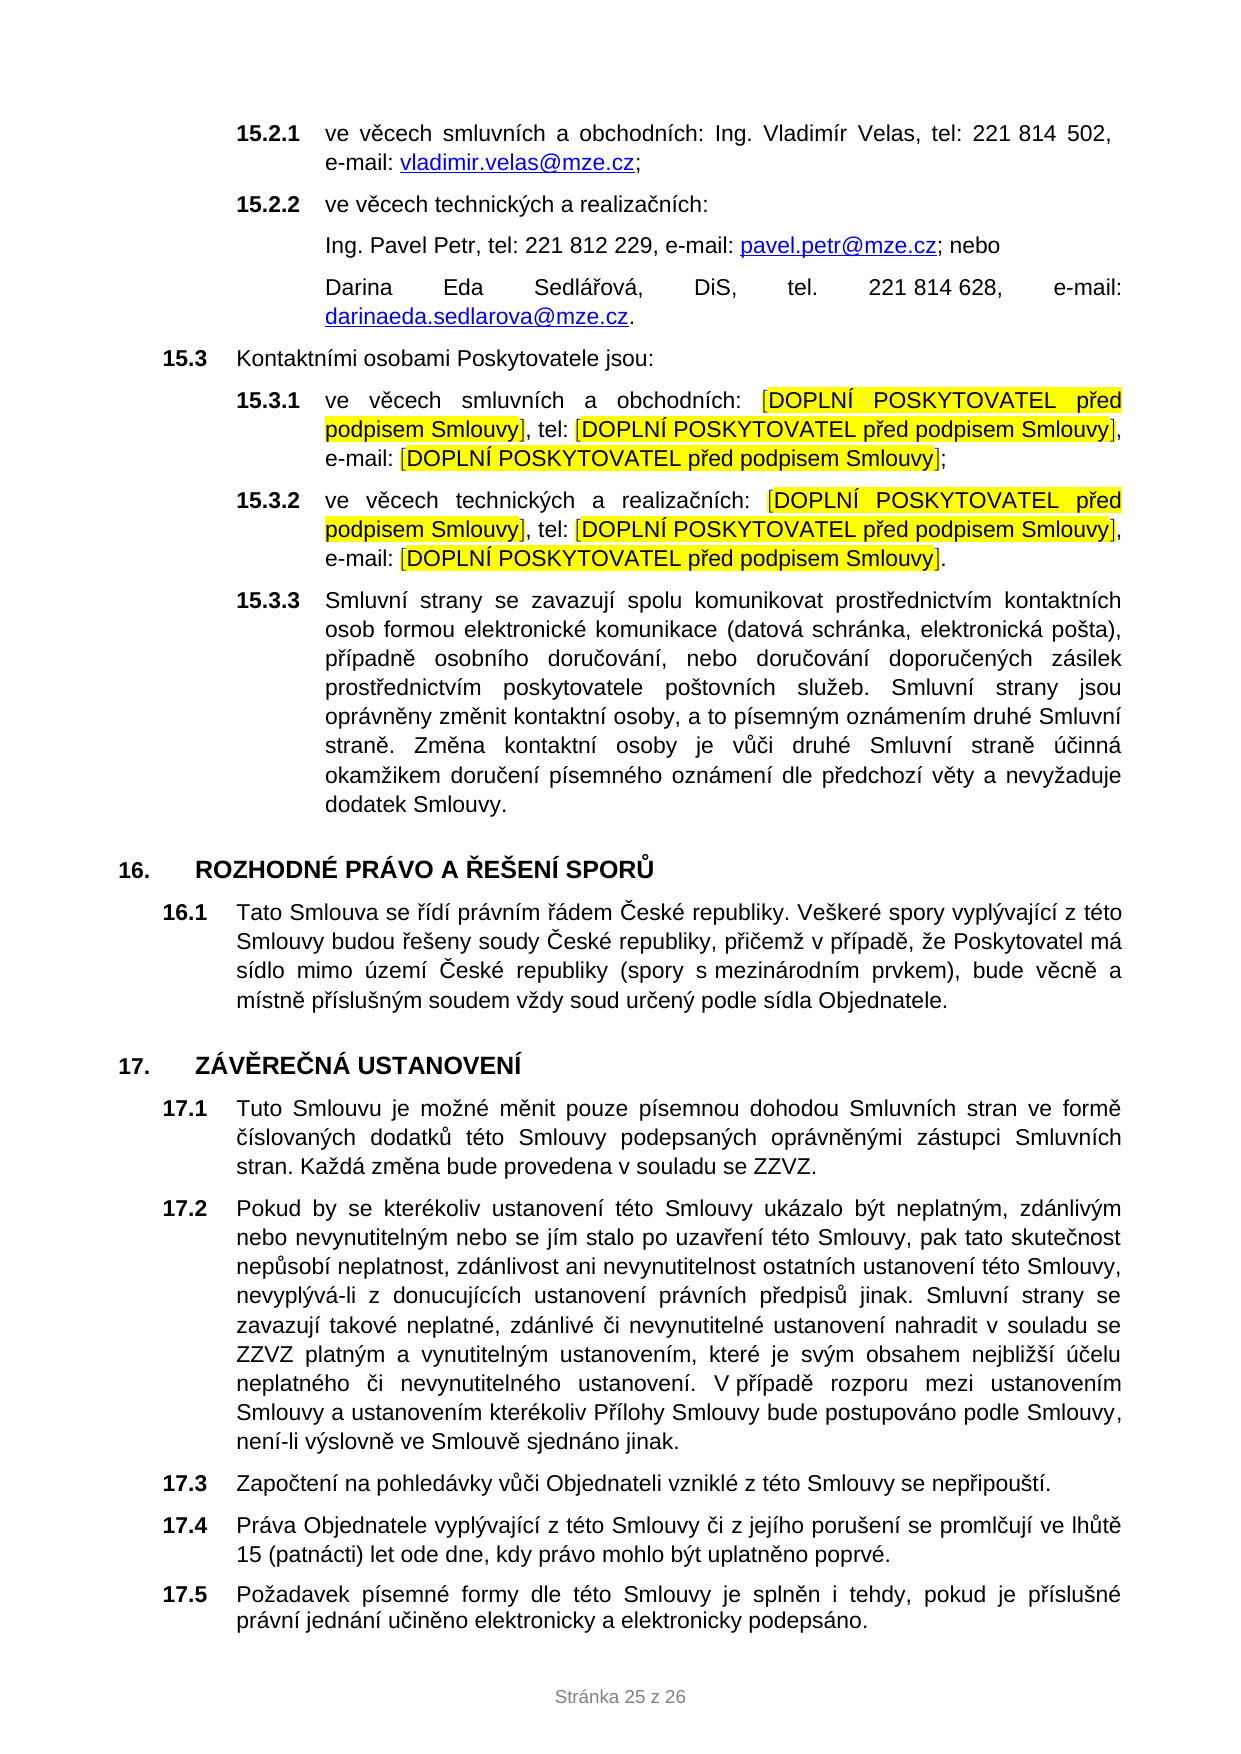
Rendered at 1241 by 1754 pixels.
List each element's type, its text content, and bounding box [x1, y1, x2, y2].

text ve věcech technických a realizačních: [DOPLNÍ POSKYTOVATEL před podpisem Smlouvy], tel: [DOPLNÍ POSKYTOVATEL před podpisem Smlouvy], e-mail: [DOPLNÍ POSKYTOVATEL před podpisem Smlouvy]. [236, 485, 1122, 572]
text ve věcech smluvních a obchodních: Ing. Vladimír Velas, tel: 221 814 502, e-mail: vladimir.velas@mze.cz; [236, 118, 1122, 176]
text Požadavek písemné formy dle této Smlouvy je splněn i tehdy, pokud je příslušné právní jednání učiněno elektronicky a elektronicky podepsáno. [162, 1581, 1122, 1633]
list Darina Eda Sedlářová, DiS, tel. 221 814 628, e-mail: darinaeda.sedlarova@mze.cz. [325, 272, 1122, 331]
text Práva Objednatele vyplývající z této Smlouvy či z jejího porušení se promlčují ve lhůtě 15 (patnácti) let ode dne, kdy právo mohlo být uplatněno poprvé. [162, 1510, 1122, 1568]
text ve věcech smluvních a obchodních: [DOPLNÍ POSKYTOVATEL před podpisem Smlouvy], tel: [DOPLNÍ POSKYTOVATEL před podpisem Smlouvy], e-mail: [DOPLNÍ POSKYTOVATEL před podpisem Smlouvy]; [236, 385, 1122, 472]
text ve věcech technických a realizačních: [236, 189, 1122, 218]
text Tato Smlouva se řídí právním řádem České republiky. Veškeré spory vyplývající z této Smlouvy budou řešeny soudy České republiky, přičemž v případě, že Poskytovatel má sídlo mimo území České republiky (spory s mezinárodním prvkem), bude věcně a místně příslušným soudem vždy soud určený podle sídla Objednatele. [162, 897, 1122, 1014]
list Ing. Pavel Petr, tel: 221 812 229, e-mail: pavel.petr@mze.cz; nebo [325, 231, 1122, 260]
text Smluvní strany se zavazují spolu komunikovat prostřednictvím kontaktních osob formou elektronické komunikace (datová schránka, elektronická pošta), případně osobního doručování, nebo doručování doporučených zásilek prostřednictvím poskytovatele poštovních služeb. Smluvní strany jsou oprávněny změnit kontaktní osoby, a to písemným oznámením druhé Smluvní straně. Změna kontaktní osoby je vůči druhé Smluvní straně účinná okamžikem doručení písemného oznámení dle předchozí věty a nevyžaduje dodatek Smlouvy. [236, 585, 1122, 818]
text Pokud by se kterékoliv ustanovení této Smlouvy ukázalo být neplatným, zdánlivým nebo nevynutitelným nebo se jím stalo po uzavření této Smlouvy, pak tato skutečnost nepůsobí neplatnost, zdánlivost ani nevynutitelnost ostatních ustanovení této Smlouvy, nevyplývá-li z donucujících ustanovení právních předpisů jinak. Smluvní strany se zavazují takové neplatné, zdánlivé či nevynutitelné ustanovení nahradit v souladu se ZZVZ platným a vynutitelným ustanovením, které je svým obsahem nejbližší účelu neplatného či nevynutitelného ustanovení. V případě rozporu mezi ustanovením Smlouvy a ustanovením kterékoliv Přílohy Smlouvy bude postupováno podle Smlouvy, není-li výslovně ve Smlouvě sjednáno jinak. [162, 1193, 1122, 1456]
text Rozhodné právo a řešení sporů [118, 856, 1122, 885]
text Započtení na pohledávky vůči Objednateli vzniklé z této Smlouvy se nepřipouští. [162, 1468, 1122, 1497]
text Závěrečná ustanovení [118, 1051, 1122, 1081]
text Tuto Smlouvu je možné měnit pouze písemnou dohodou Smluvních stran ve formě číslovaných dodatků této Smlouvy podepsaných oprávněnými zástupci Smluvních stran. Každá změna bude provedena v souladu se ZZVZ. [162, 1093, 1122, 1181]
text Kontaktními osobami Poskytovatele jsou: [162, 343, 1122, 372]
